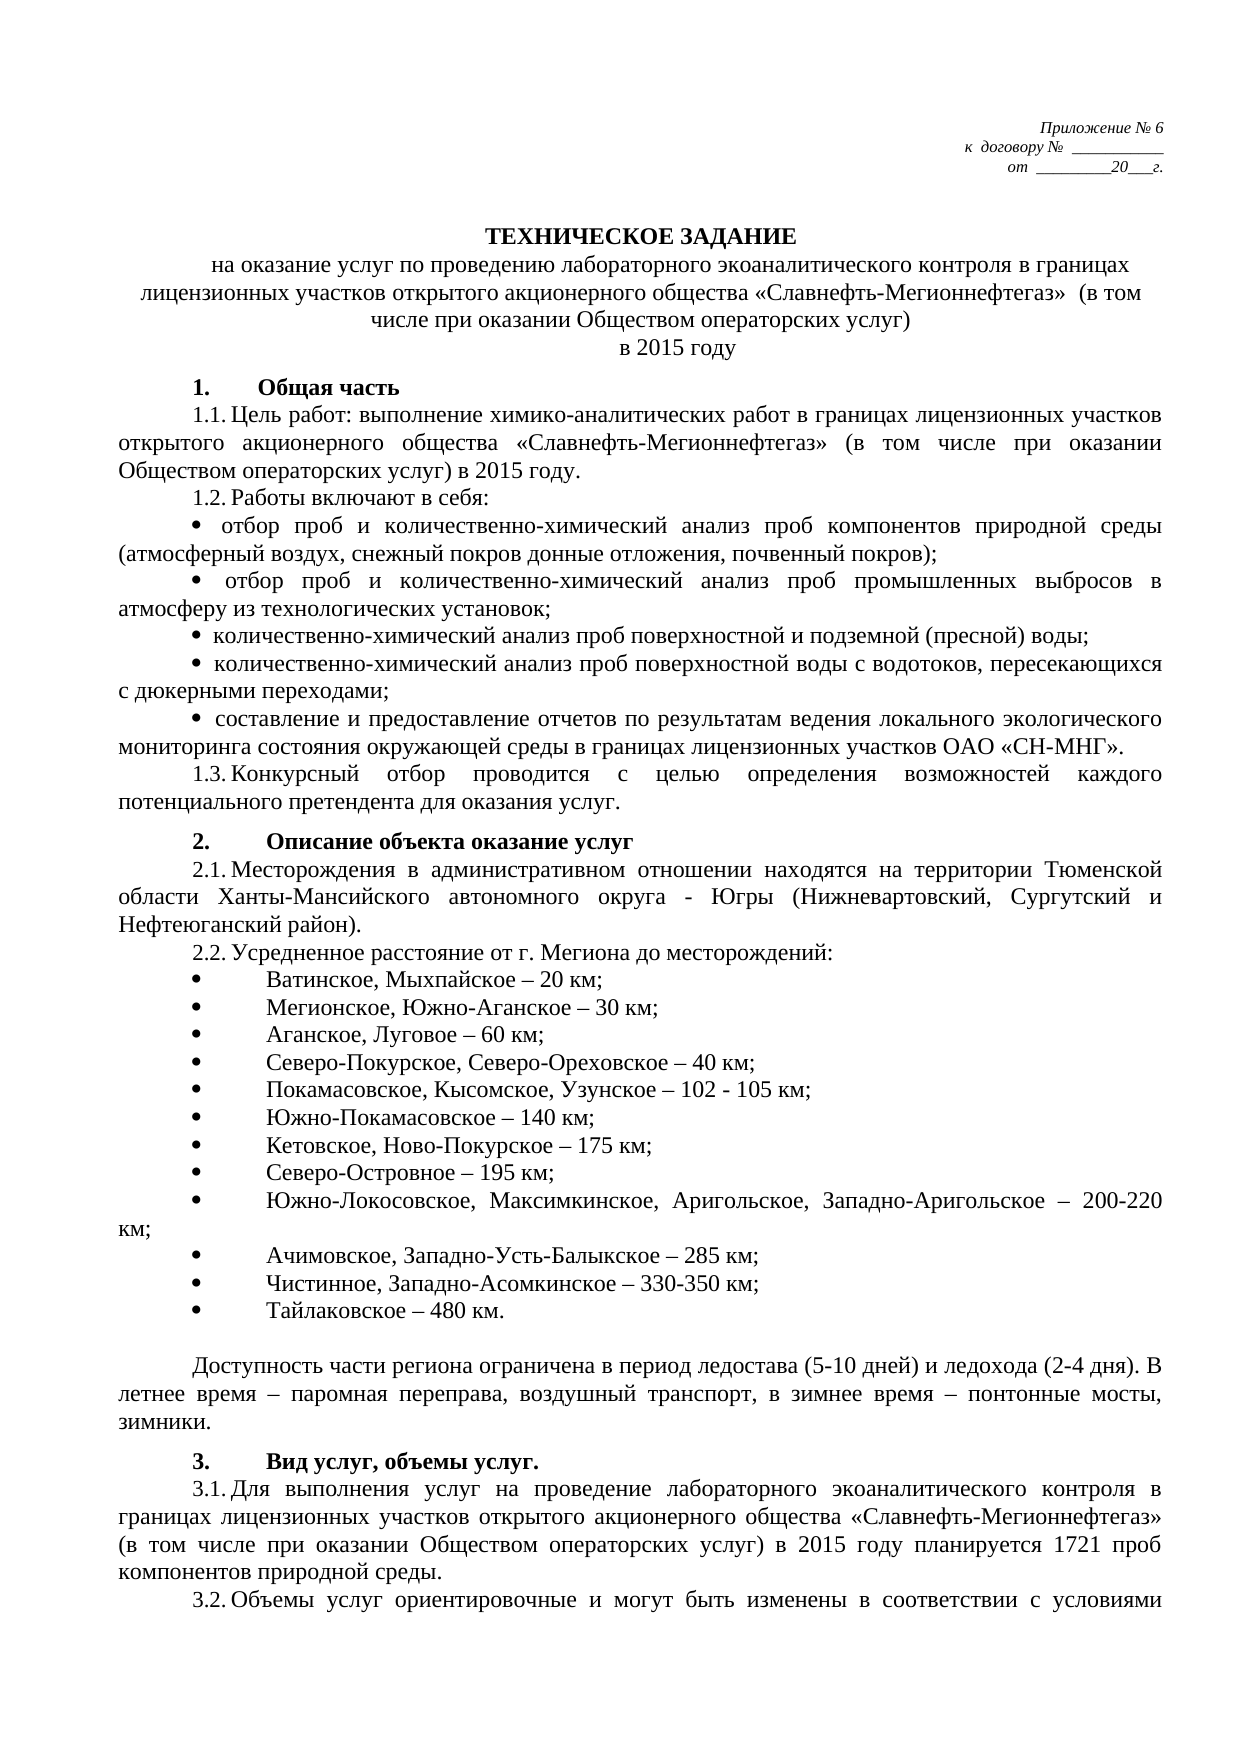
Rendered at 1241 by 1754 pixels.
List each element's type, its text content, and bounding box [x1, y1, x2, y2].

list Ачимовское, Западно-Усть-Балыкское – 285 км; [192, 1241, 1163, 1269]
list Южно-Покамасовское – 140 км; [192, 1103, 1163, 1131]
text техническОЕ задание [118, 222, 1163, 250]
text от _________20___г. [118, 156, 1163, 176]
list Усредненное расстояние от г. Мегиона до месторождений: [118, 937, 1163, 965]
list Аганское, Луговое – 60 км; [192, 1020, 1163, 1048]
list отбор проб и количественно-химический анализ проб промышленных выбросов в атмосферу из технологических установок; [118, 566, 1163, 621]
list Описание объекта оказание услуг [118, 827, 1163, 855]
list Тайлаковское – 480 км. [192, 1296, 1163, 1324]
list Цель работ: выполнение химико-аналитических работ в границах лицензионных участков открытого акционерного общества «Славнефть-Мегионнефтегаз» (в том числе при оказании Обществом операторских услуг) в 2015 году. [118, 401, 1163, 483]
text к договору № ___________ [118, 137, 1163, 156]
list Общая часть [118, 373, 1163, 401]
list составление и предоставление отчетов по результатам ведения локального экологического мониторинга состояния окружающей среды в границах лицензионных участков ОАО «СН-МНГ». [118, 704, 1163, 759]
list Южно-Локосовское, Максимкинское, Аригольское, Западно-Аригольское – 200-220 км; [118, 1186, 1163, 1241]
list Покамасовское, Кысомское, Узунское – 102 - 105 км; [192, 1076, 1163, 1103]
list Северо-Покурское, Северо-Ореховское – 40 км; [192, 1048, 1163, 1076]
list Мегионское, Южно-Аганское – 30 км; [192, 993, 1163, 1020]
list Месторождения в административном отношении находятся на территории Тюменской области Ханты-Мансийского автономного округа - Югры (Нижневартовский, Сургутский и Нефтеюганский район). [118, 855, 1163, 937]
list Конкурсный отбор проводится с целью определения возможностей каждого потенциального претендента для оказания услуг. [118, 759, 1163, 814]
list количественно-химический анализ проб поверхностной и подземной (пресной) воды; [118, 621, 1163, 649]
list Ватинское, Мыхпайское – 20 км; [192, 965, 1163, 993]
list отбор проб и количественно-химический анализ проб компонентов природной среды (атмосферный воздух, снежный покров донные отложения, почвенный покров); [118, 511, 1163, 566]
list Для выполнения услуг на проведение лабораторного экоаналитического контроля в границах лицензионных участков открытого акционерного общества «Славнефть-Мегионнефтегаз» (в том числе при оказании Обществом операторских услуг) в 2015 году планируется 1721 проб компонентов природной среды. [118, 1474, 1163, 1585]
text в 2015 году [192, 333, 1163, 360]
list Чистинное, Западно-Асомкинское – 330-350 км; [192, 1269, 1163, 1296]
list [118, 1585, 1163, 1612]
text Приложение № 6 [118, 118, 1163, 137]
list Вид услуг, объемы услуг. [118, 1447, 1163, 1474]
text на оказание услуг по проведению лабораторного экоаналитического контроля в границах лицензионных участков открытого акционерного общества «Славнефть-Мегионнефтегаз» (в том числе при оказании Обществом операторских услуг) [118, 250, 1163, 333]
list Северо-Островное – 195 км; [192, 1158, 1163, 1186]
text Доступность части региона ограничена в период ледостава (5-10 дней) и ледохода (2-4 дня). В летнее время – паромная переправа, воздушный транспорт, в зимнее время – понтонные мосты, зимники. [118, 1352, 1163, 1434]
list Кетовское, Ново-Покурское – 175 км; [192, 1131, 1163, 1158]
list Работы включают в себя: [118, 483, 1163, 511]
list количественно-химический анализ проб поверхностной воды с водотоков, пересекающихся с дюкерными переходами; [118, 649, 1163, 704]
